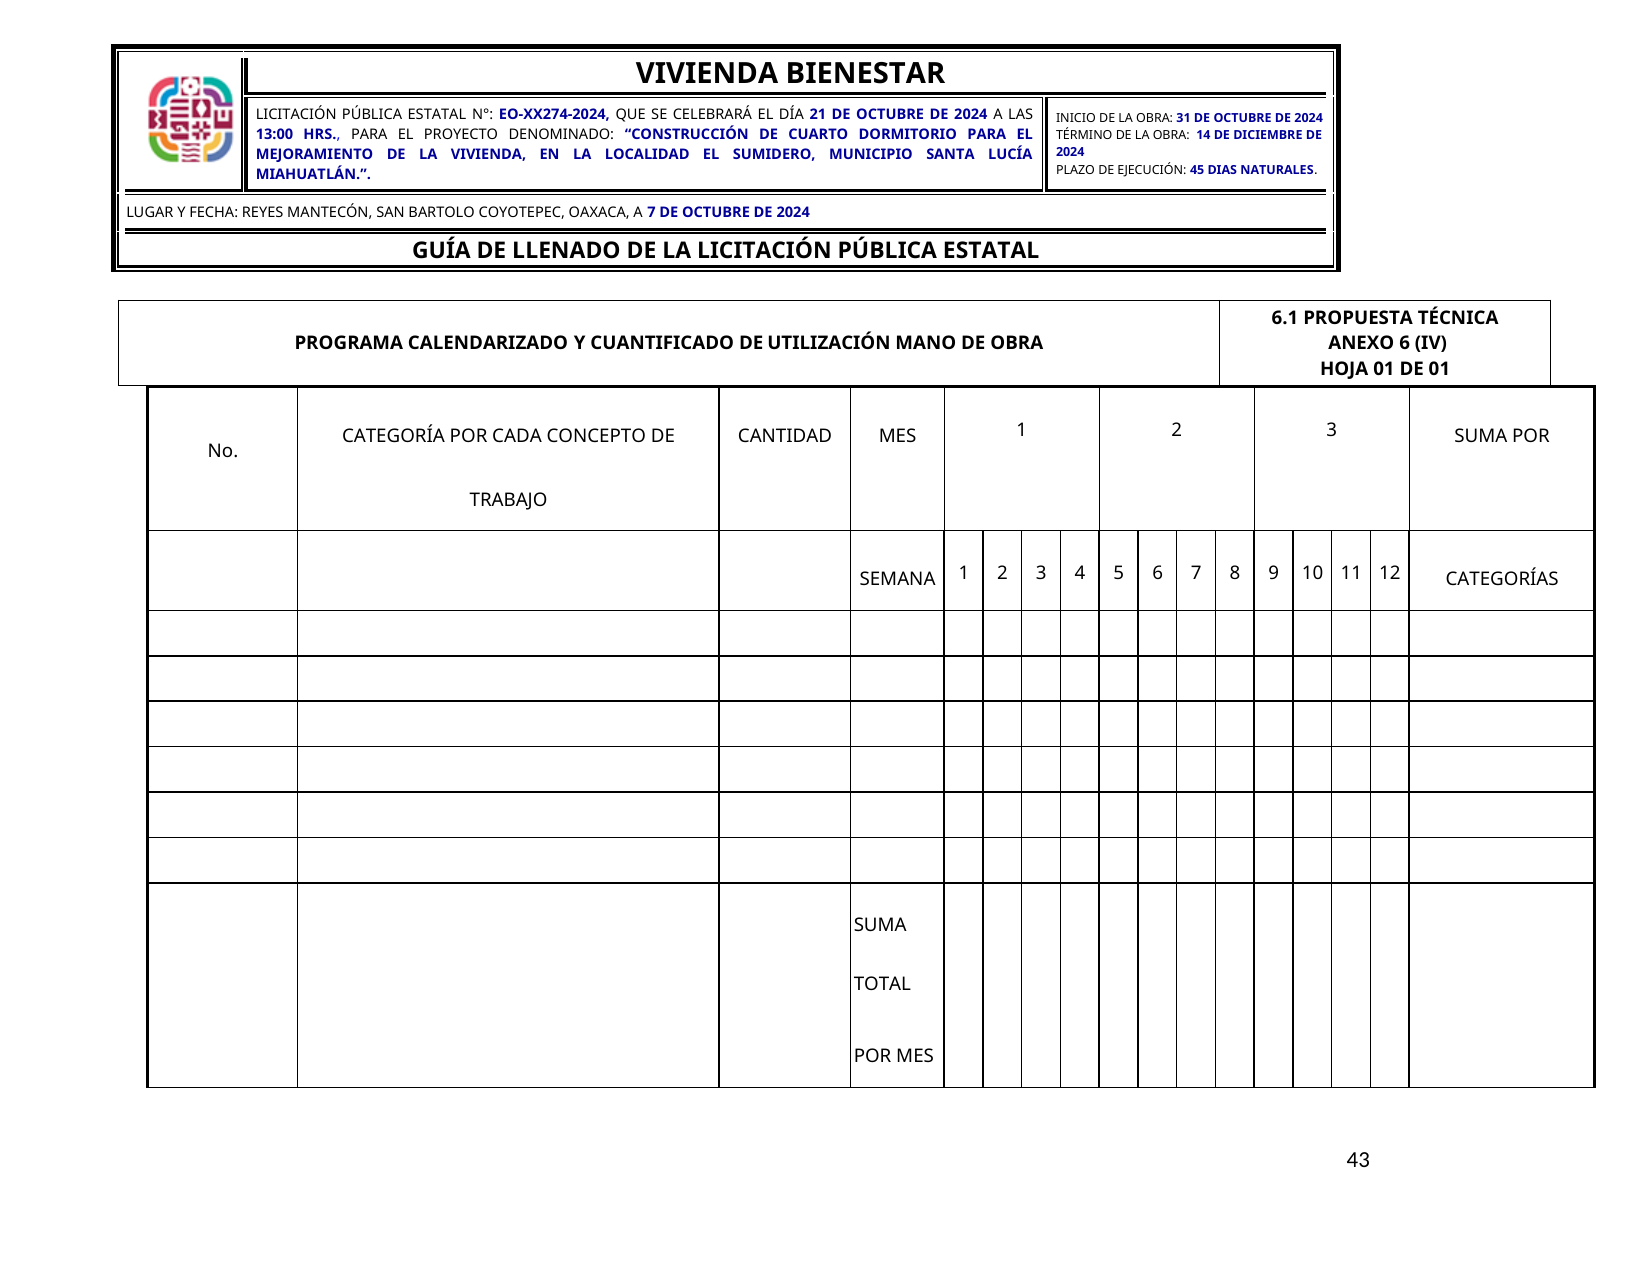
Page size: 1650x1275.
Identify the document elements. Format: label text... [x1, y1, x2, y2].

table_cell [1061, 657, 1098, 700]
table_cell [1294, 838, 1331, 882]
table_cell [298, 747, 718, 791]
table_cell [149, 657, 297, 700]
table_cell [1100, 611, 1137, 655]
table_cell [984, 611, 1021, 655]
table_cell [1177, 611, 1215, 655]
table_cell [1061, 611, 1098, 655]
table_cell [298, 793, 718, 837]
table_cell [1255, 747, 1292, 791]
table_cell [1100, 657, 1137, 700]
table_cell [1294, 702, 1331, 746]
table_cell SUMA TOTAL [851, 884, 943, 1014]
table_cell [1139, 1014, 1176, 1087]
table_cell [1100, 1014, 1137, 1087]
table_cell [149, 884, 297, 1014]
table_cell [1255, 702, 1292, 746]
table_cell [1061, 884, 1098, 1014]
table_header CATEGORÍA POR CADA CONCEPTO DE TRABAJO [298, 388, 718, 530]
table_cell [720, 531, 850, 609]
table_cell [1061, 838, 1098, 882]
table_cell [149, 838, 297, 882]
table_cell [945, 702, 982, 746]
table_cell [1100, 747, 1137, 791]
table_cell [1022, 793, 1060, 837]
table_cell [1294, 747, 1331, 791]
table_cell [1100, 793, 1137, 837]
table_cell [720, 1014, 850, 1087]
table_cell [1216, 793, 1253, 837]
table_cell [1332, 611, 1370, 655]
table_cell [1177, 884, 1215, 1014]
table_cell [1410, 747, 1593, 791]
table_cell [1332, 702, 1370, 746]
table_cell [298, 1014, 718, 1087]
table_cell [1255, 611, 1292, 655]
table_cell [1255, 793, 1292, 837]
table_cell [1022, 657, 1060, 700]
table_cell [149, 531, 297, 609]
table_cell [1255, 657, 1292, 700]
table_cell 4 [1061, 531, 1098, 609]
table_cell POR MES [851, 1014, 943, 1087]
table_cell [1371, 838, 1408, 882]
table_cell [720, 793, 850, 837]
table_cell [720, 702, 850, 746]
table_cell [149, 793, 297, 837]
table_cell [1061, 747, 1098, 791]
table_cell [1371, 1014, 1408, 1087]
table_cell [984, 1014, 1021, 1087]
table_cell [1139, 793, 1176, 837]
table_cell [1100, 884, 1137, 1014]
table_cell [984, 838, 1021, 882]
table_cell [1371, 793, 1408, 837]
table_cell 11 [1332, 531, 1370, 609]
table_cell [1216, 611, 1253, 655]
table_cell [1294, 611, 1331, 655]
table_header MES [851, 388, 944, 530]
table_cell [1139, 611, 1176, 655]
table_cell [1022, 747, 1060, 791]
table_cell [1216, 747, 1253, 791]
table_cell [1216, 1014, 1253, 1087]
table_cell CATEGORÍAS [1410, 531, 1593, 609]
table_cell 12 [1371, 531, 1408, 609]
table_cell [1177, 702, 1215, 746]
table_cell [1022, 702, 1060, 746]
table_cell [984, 884, 1021, 1014]
table_cell [1371, 702, 1408, 746]
table_cell [984, 747, 1021, 791]
table_cell 10 [1294, 531, 1331, 609]
table_cell 3 [1022, 531, 1060, 609]
table_cell [1332, 838, 1370, 882]
table_cell [851, 747, 943, 791]
table_cell [1332, 793, 1370, 837]
table_header SUMA POR [1410, 388, 1593, 530]
table_cell [720, 838, 850, 882]
table_cell 6 [1139, 531, 1176, 609]
table_cell [1216, 657, 1253, 700]
table_header No. [149, 388, 297, 530]
table_header 6.1 PROPUESTA TÉCNICA ANEXO 6 (IV) HOJA 01 DE 01 [1220, 301, 1550, 384]
table_cell [945, 884, 982, 1014]
table_cell [1371, 657, 1408, 700]
table_cell [1177, 793, 1215, 837]
table_cell [1139, 702, 1176, 746]
table_cell [1139, 838, 1176, 882]
table_cell [851, 702, 943, 746]
table_cell [149, 747, 297, 791]
table_cell [149, 1014, 297, 1087]
table_cell [298, 531, 718, 609]
table_cell [720, 747, 850, 791]
table_cell [1332, 747, 1370, 791]
table_header PROGRAMA CALENDARIZADO Y CUANTIFICADO DE UTILIZACIÓN MANO DE OBRA [119, 301, 1219, 384]
table_cell [298, 611, 718, 655]
table_cell [1177, 747, 1215, 791]
table_cell [1022, 884, 1060, 1014]
table_cell 7 [1177, 531, 1215, 609]
table_cell [1255, 838, 1292, 882]
table_cell [851, 611, 943, 655]
table_cell 9 [1255, 531, 1292, 609]
table_cell [945, 747, 982, 791]
table_header 1 [945, 388, 1099, 530]
table_cell [851, 657, 943, 700]
table_cell [720, 611, 850, 655]
table_cell [1410, 793, 1593, 837]
table_cell [720, 657, 850, 700]
table_cell [945, 611, 982, 655]
table_cell [1177, 838, 1215, 882]
table_cell [1061, 1014, 1098, 1087]
table_cell [945, 657, 982, 700]
table_cell [1255, 1014, 1292, 1087]
table_cell [298, 884, 718, 1014]
table_cell [1100, 702, 1137, 746]
table_cell [1332, 884, 1370, 1014]
table_cell [149, 611, 297, 655]
table_cell [1332, 657, 1370, 700]
table_cell [984, 657, 1021, 700]
table_cell [1294, 793, 1331, 837]
table_cell [1177, 657, 1215, 700]
table_cell [984, 793, 1021, 837]
table_cell [1294, 657, 1331, 700]
table_cell [1332, 1014, 1370, 1087]
table_cell [945, 793, 982, 837]
table_cell [1410, 702, 1593, 746]
table_cell [1216, 702, 1253, 746]
table_cell [1410, 884, 1593, 1014]
table_cell [1294, 884, 1331, 1014]
picture [137, 68, 241, 168]
table_cell [1216, 838, 1253, 882]
table_header CANTIDAD [720, 388, 850, 530]
table_cell [1061, 793, 1098, 837]
table_header 2 [1100, 388, 1254, 530]
table_cell [298, 702, 718, 746]
table_cell [1139, 657, 1176, 700]
table_cell [298, 657, 718, 700]
table_cell [1410, 1014, 1593, 1087]
table_cell [1410, 611, 1593, 655]
table_cell [1410, 838, 1593, 882]
table_cell [1371, 611, 1408, 655]
table_cell [1410, 657, 1593, 700]
table_cell [1139, 747, 1176, 791]
table_cell [1022, 611, 1060, 655]
table_cell 1 [945, 531, 982, 609]
table_cell [1294, 1014, 1331, 1087]
table_cell [1022, 838, 1060, 882]
table_cell [1061, 702, 1098, 746]
table_cell [1371, 884, 1408, 1014]
table_cell [945, 1014, 982, 1087]
table_cell [720, 884, 850, 1014]
table_cell [984, 702, 1021, 746]
table_cell 2 [984, 531, 1021, 609]
table_cell 8 [1216, 531, 1253, 609]
table_header 3 [1255, 388, 1409, 530]
table_cell [1255, 884, 1292, 1014]
table_cell [945, 838, 982, 882]
table_cell [851, 838, 943, 882]
table_cell [1216, 884, 1253, 1014]
table_cell [1100, 838, 1137, 882]
table_cell SEMANA [851, 531, 943, 609]
table_cell [149, 702, 297, 746]
table_cell [1371, 747, 1408, 791]
table_cell [1177, 1014, 1215, 1087]
table_cell [298, 838, 718, 882]
table_cell 5 [1100, 531, 1137, 609]
table_cell [1022, 1014, 1060, 1087]
table_cell [851, 793, 943, 837]
table_cell [1139, 884, 1176, 1014]
